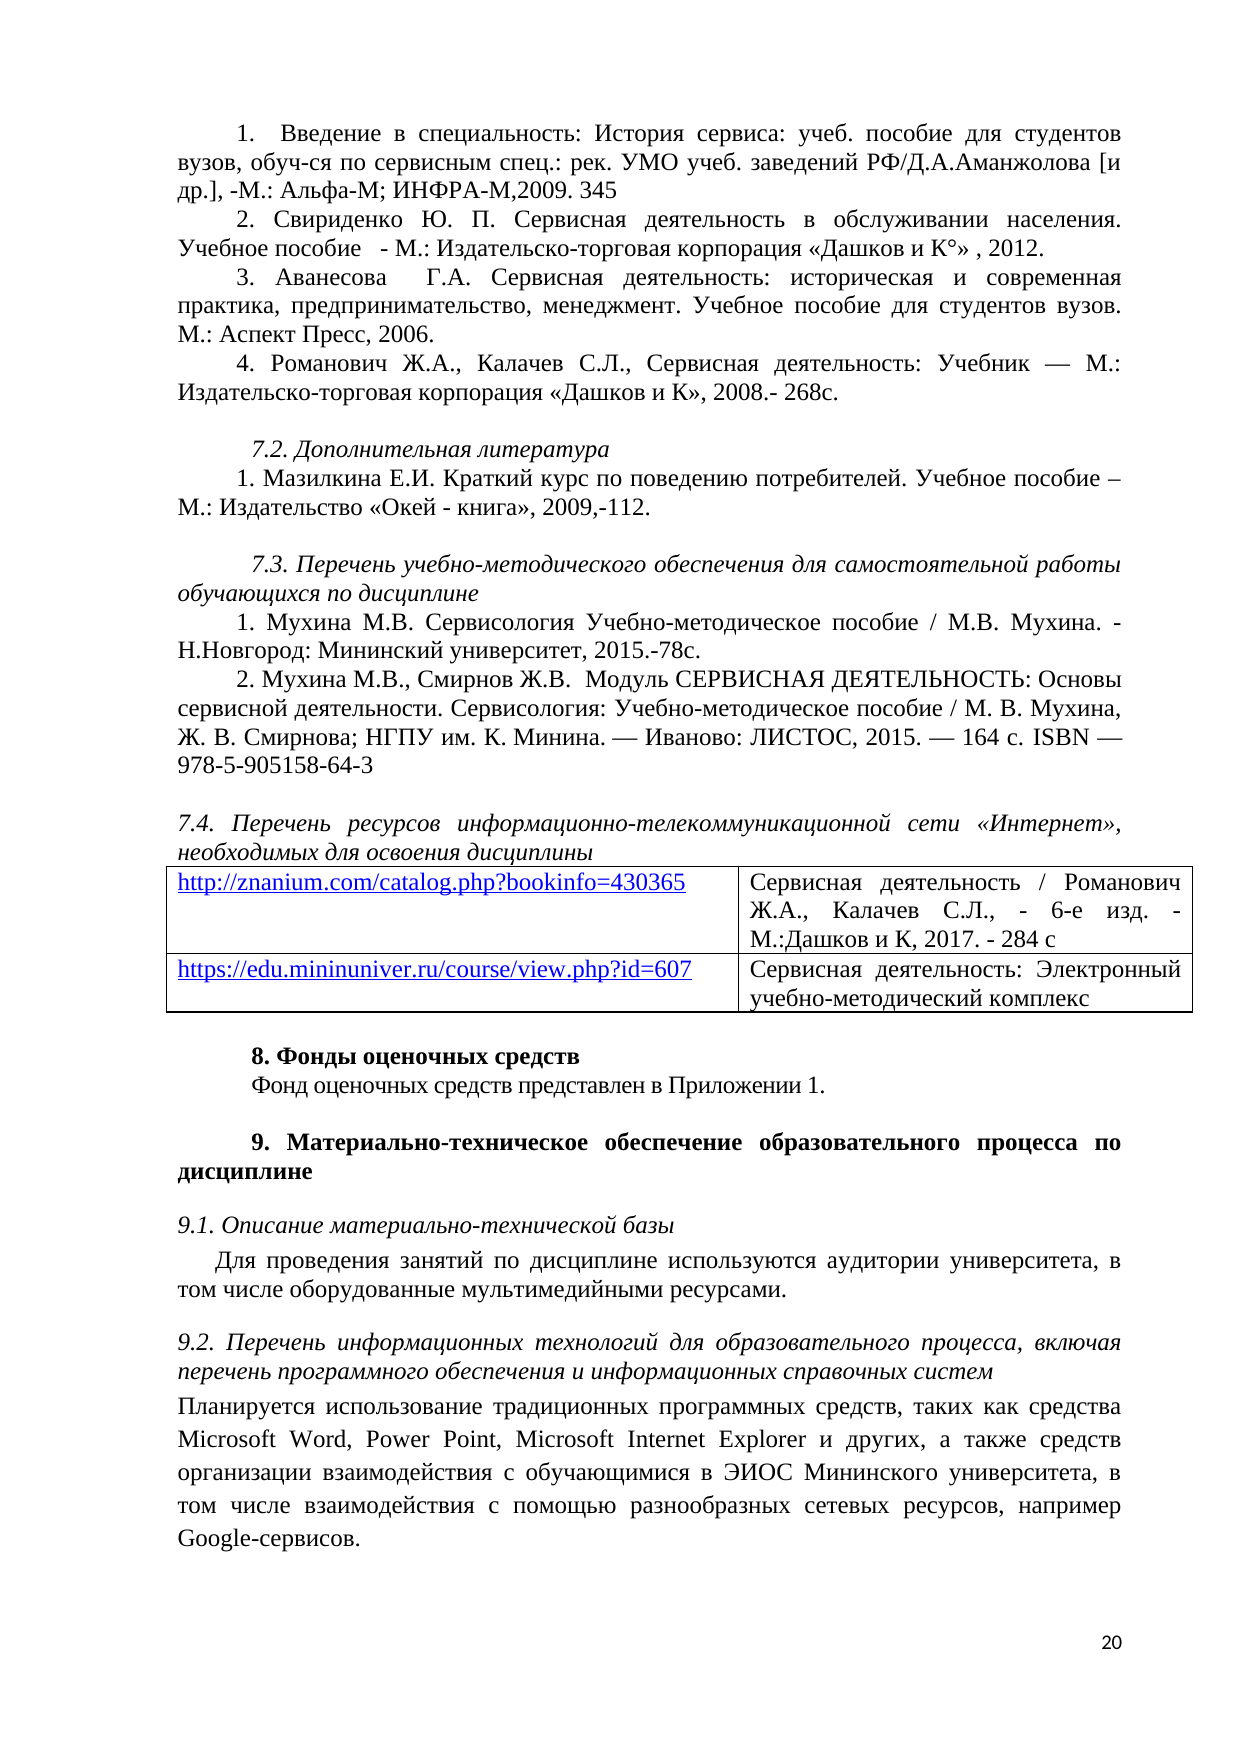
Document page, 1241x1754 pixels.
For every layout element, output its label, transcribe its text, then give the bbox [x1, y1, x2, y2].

table_header Сервисная деятельность / Романович Ж.А., Калачев С.Л., - 6-е изд. - М.:Дашков и К, 2017. - 284 с [739, 867, 1192, 953]
text 2. Мухина М.В., Смирнов Ж.В. Модуль СЕРВИСНАЯ ДЕЯТЕЛЬНОСТЬ: Основы сервисной деятельности. Сервисология: Учебно-методическое пособие / М. В. Мухина, Ж. В. Смирнова; НГПУ им. К. Минина. — Иваново: ЛИСТОС, 2015. — 164 с. ISBN — 978-5-905158-64-3 [177, 664, 1122, 779]
text Фонд оценочных средств представлен в Приложении 1. [177, 1070, 1122, 1099]
text 3. Аванесова Г.А. Сервисная деятельность: историческая и современная практика, предпринимательство, менеджмент. Учебное пособие для студентов вузов. М.: Аспект Пресс, 2006. [177, 262, 1122, 348]
table_cell Сервисная деятельность: Электронный учебно-методический комплекс [739, 954, 1192, 1011]
text Для проведения занятий по дисциплине используются аудитории университета, в том числе оборудованные мультимедийными ресурсами. [177, 1245, 1122, 1302]
text Планируется использование традиционных программных средств, таких как средства Microsoft Word, Power Point, Microsoft Internet Explorer и других, а также средств организации взаимодействия с обучающимися в ЭИОС Мининского университета, в том числе взаимодействия с помощью разнообразных сетевых ресурсов, например Google-сервисов. [177, 1391, 1122, 1552]
text 7.3. Перечень учебно-методического обеспечения для самостоятельной работы обучающихся по дисциплине [177, 549, 1122, 607]
text 1. Мазилкина Е.И. Краткий курс по поведению потребителей. Учебное пособие – М.: Издательство «Окей - книга», 2009,-112. [177, 463, 1122, 521]
text 9.1. Описание материально-технической базы [177, 1210, 1122, 1239]
text 1. Введение в специальность: История сервиса: учеб. пособие для студентов вузов, обуч-ся по сервисным спец.: рек. УМО учеб. заведений РФ/Д.А.Аманжолова [и др.], -М.: Альфа-М; ИНФРА-М,2009. 345 [177, 118, 1122, 204]
table_cell https://edu.mininuniver.ru/course/view.php?id=607 [167, 954, 738, 1011]
text 7.2. Дополнительная литература [177, 434, 1122, 463]
text 8. Фонды оценочных средств [177, 1041, 1122, 1070]
text 4. Романович Ж.А., Калачев С.Л., Сервисная деятельность: Учебник — М.: Издательско-торговая корпорация «Дашков и К», 2008.- 268с. [177, 348, 1122, 406]
text 1. Мухина М.В. Сервисология Учебно-методическое пособие / М.В. Мухина. - Н.Новгород: Мининский университет, 2015.-78с. [177, 607, 1122, 664]
text 2. Свириденко Ю. П. Сервисная деятельность в обслуживании населения. Учебное пособие - М.: Издательско-торговая корпорация «Дашков и К°» , 2012. [177, 204, 1122, 262]
text 9. Материально-техническое обеспечение образовательного процесса по дисциплине [177, 1127, 1122, 1185]
table_header http://znanium.com/catalog.php?bookinfo=430365 [167, 867, 738, 953]
text 9.2. Перечень информационных технологий для образовательного процесса, включая перечень программного обеспечения и информационных справочных систем [177, 1327, 1122, 1385]
text 7.4. Перечень ресурсов информационно-телекоммуникационной сети «Интернет», необходимых для освоения дисциплины [177, 808, 1122, 866]
